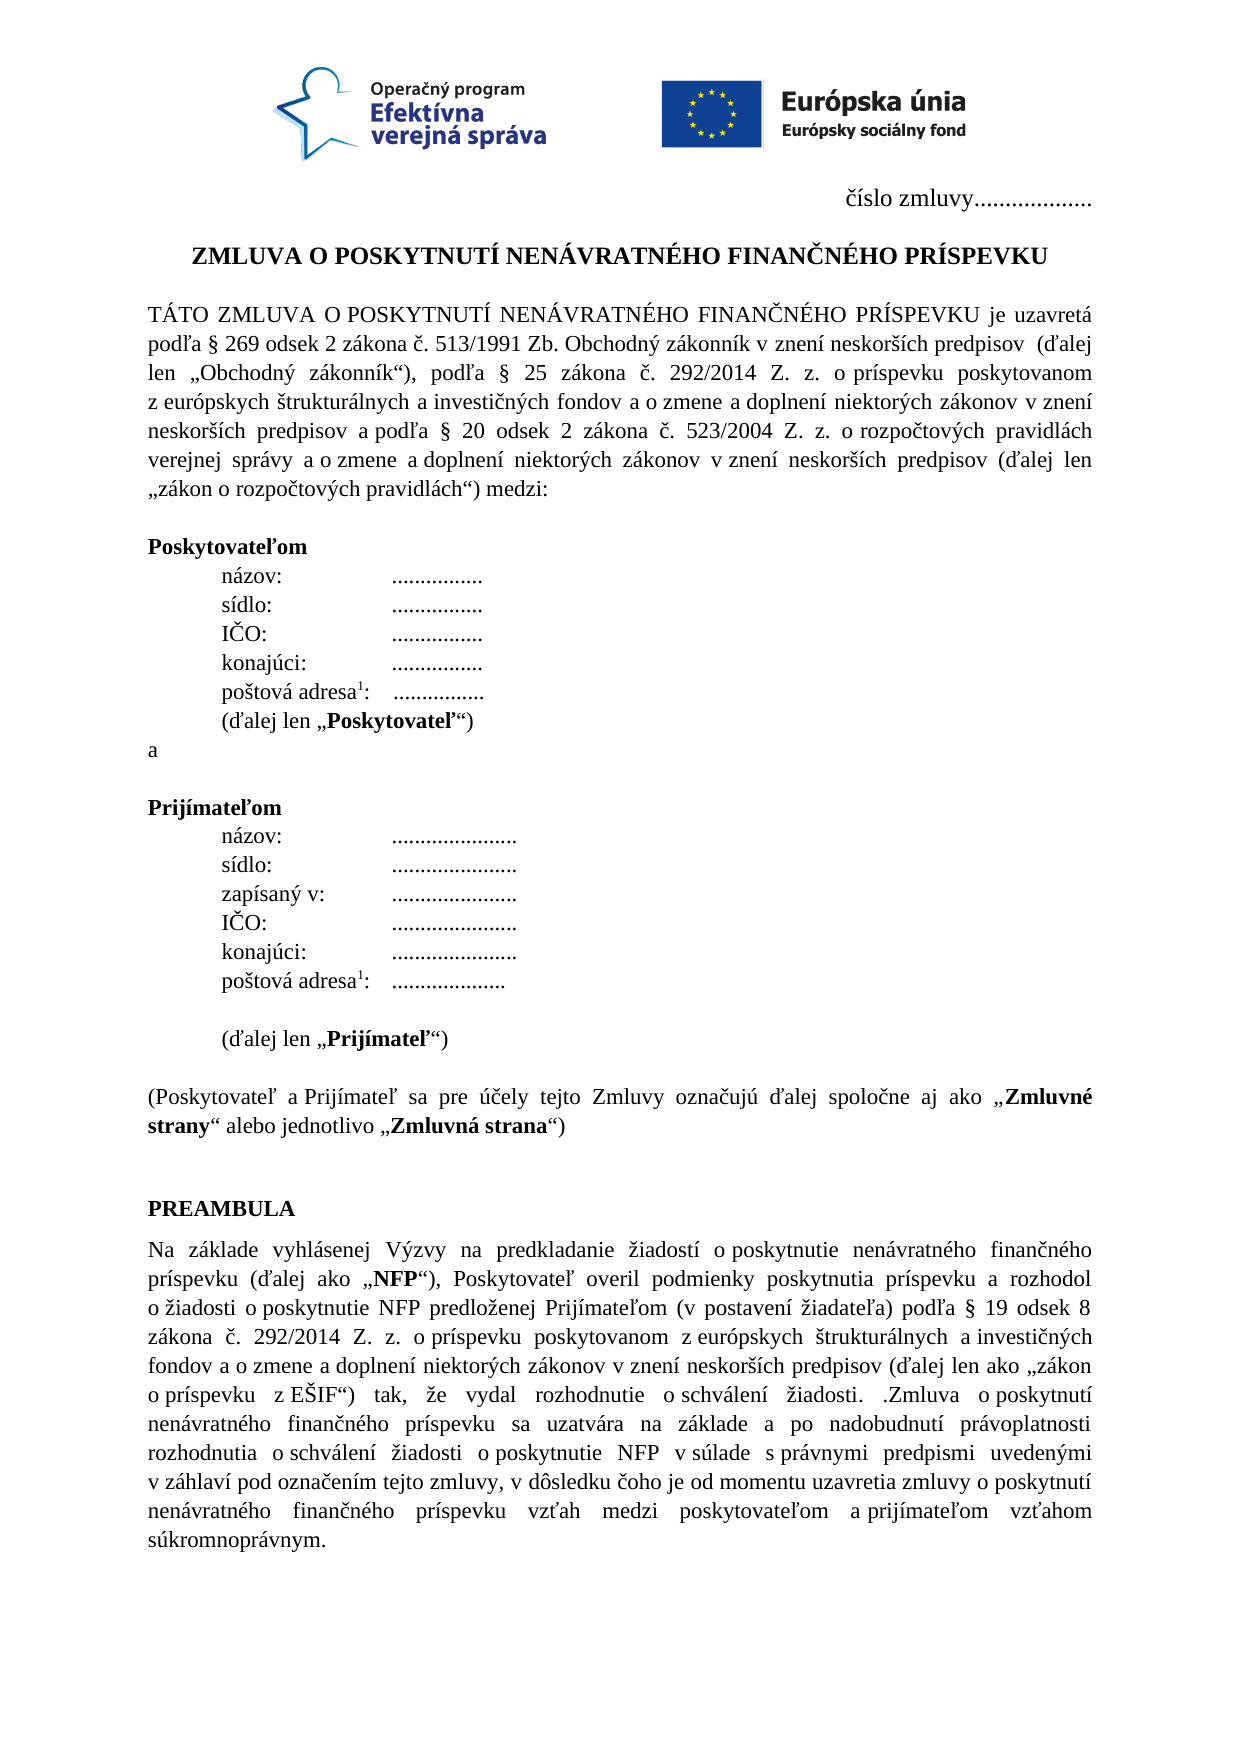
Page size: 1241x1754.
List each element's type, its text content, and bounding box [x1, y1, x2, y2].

text (ďalej len „Poskytovateľ“) [221, 707, 1092, 733]
text PREAMBULA [148, 1195, 1092, 1221]
text poštová adresa1: ................ [221, 678, 1092, 704]
text Poskytovateľom [148, 533, 1092, 559]
picture [248, 58, 992, 184]
text konajúci: ...................... [221, 938, 1092, 965]
text IČO: ................ [221, 620, 1092, 646]
text názov: ................ [221, 562, 1092, 588]
text sídlo: ................ [221, 591, 1092, 617]
text TÁTO ZMLUVA O POSKYTNUTÍ NENÁVRATNÉHO FINANČNÉHO PRÍSPEVKU je uzavretá podľa § 269 odsek 2 zákona č. 513/1991 Zb. Obchodný zákonník v znení neskorších predpisov (ďalej len „Obchodný zákonník“), podľa § 25 zákona č. 292/2014 Z. z. o príspevku poskytovanom z európskych štrukturálnych a investičných fondov a o zmene a doplnení niektorých zákonov v znení neskorších predpisov a podľa § 20 odsek 2 zákona č. 523/2004 Z. z. o rozpočtových pravidlách verejnej správy a o zmene a doplnení niektorých zákonov v znení neskorších predpisov (ďalej len „zákon o rozpočtových pravidlách“) medzi: [148, 301, 1092, 501]
text konajúci: ................ [221, 649, 1092, 675]
text (ďalej len „Prijímateľ“) [221, 1025, 1092, 1052]
text Prijímateľom [148, 794, 1092, 820]
text zapísaný v: ...................... [221, 881, 1092, 907]
text sídlo: ...................... [221, 852, 1092, 878]
text a [148, 736, 1092, 762]
text Na základe vyhlásenej Výzvy na predkladanie žiadostí o poskytnutie nenávratného finančného príspevku (ďalej ako „NFP“), Poskytovateľ overil podmienky poskytnutia príspevku a rozhodol o žiadosti o poskytnutie NFP predloženej Prijímateľom (v postavení žiadateľa) podľa § 19 odsek 8 zákona č. 292/2014 Z. z. o príspevku poskytovanom z európskych štrukturálnych a investičných fondov a o zmene a doplnení niektorých zákonov v znení neskorších predpisov (ďalej len ako „zákon o príspevku z EŠIF“) tak, že vydal rozhodnutie o schválení žiadosti. .Zmluva o poskytnutí nenávratného finančného príspevku sa uzatvára na základe a po nadobudnutí právoplatnosti rozhodnutia o schválení žiadosti o poskytnutie NFP v súlade s právnymi predpismi uvedenými v záhlaví pod označením tejto zmluvy, v dôsledku čoho je od momentu uzavretia zmluvy o poskytnutí nenávratného finančného príspevku vzťah medzi poskytovateľom a prijímateľom vzťahom súkromnoprávnym. [148, 1237, 1092, 1552]
text IČO: ...................... [221, 909, 1092, 936]
text (Poskytovateľ a Prijímateľ sa pre účely tejto Zmluvy označujú ďalej spoločne aj ako „Zmluvné strany“ alebo jednotlivo „Zmluvná strana“) [148, 1083, 1092, 1138]
text poštová adresa1: .................... [221, 967, 1092, 994]
text názov: ...................... [221, 823, 1092, 849]
text ZMLUVA O POSKYTNUTÍ NENÁVRATNÉHO FINANČNÉHO PRÍSPEVKU [148, 241, 1092, 269]
